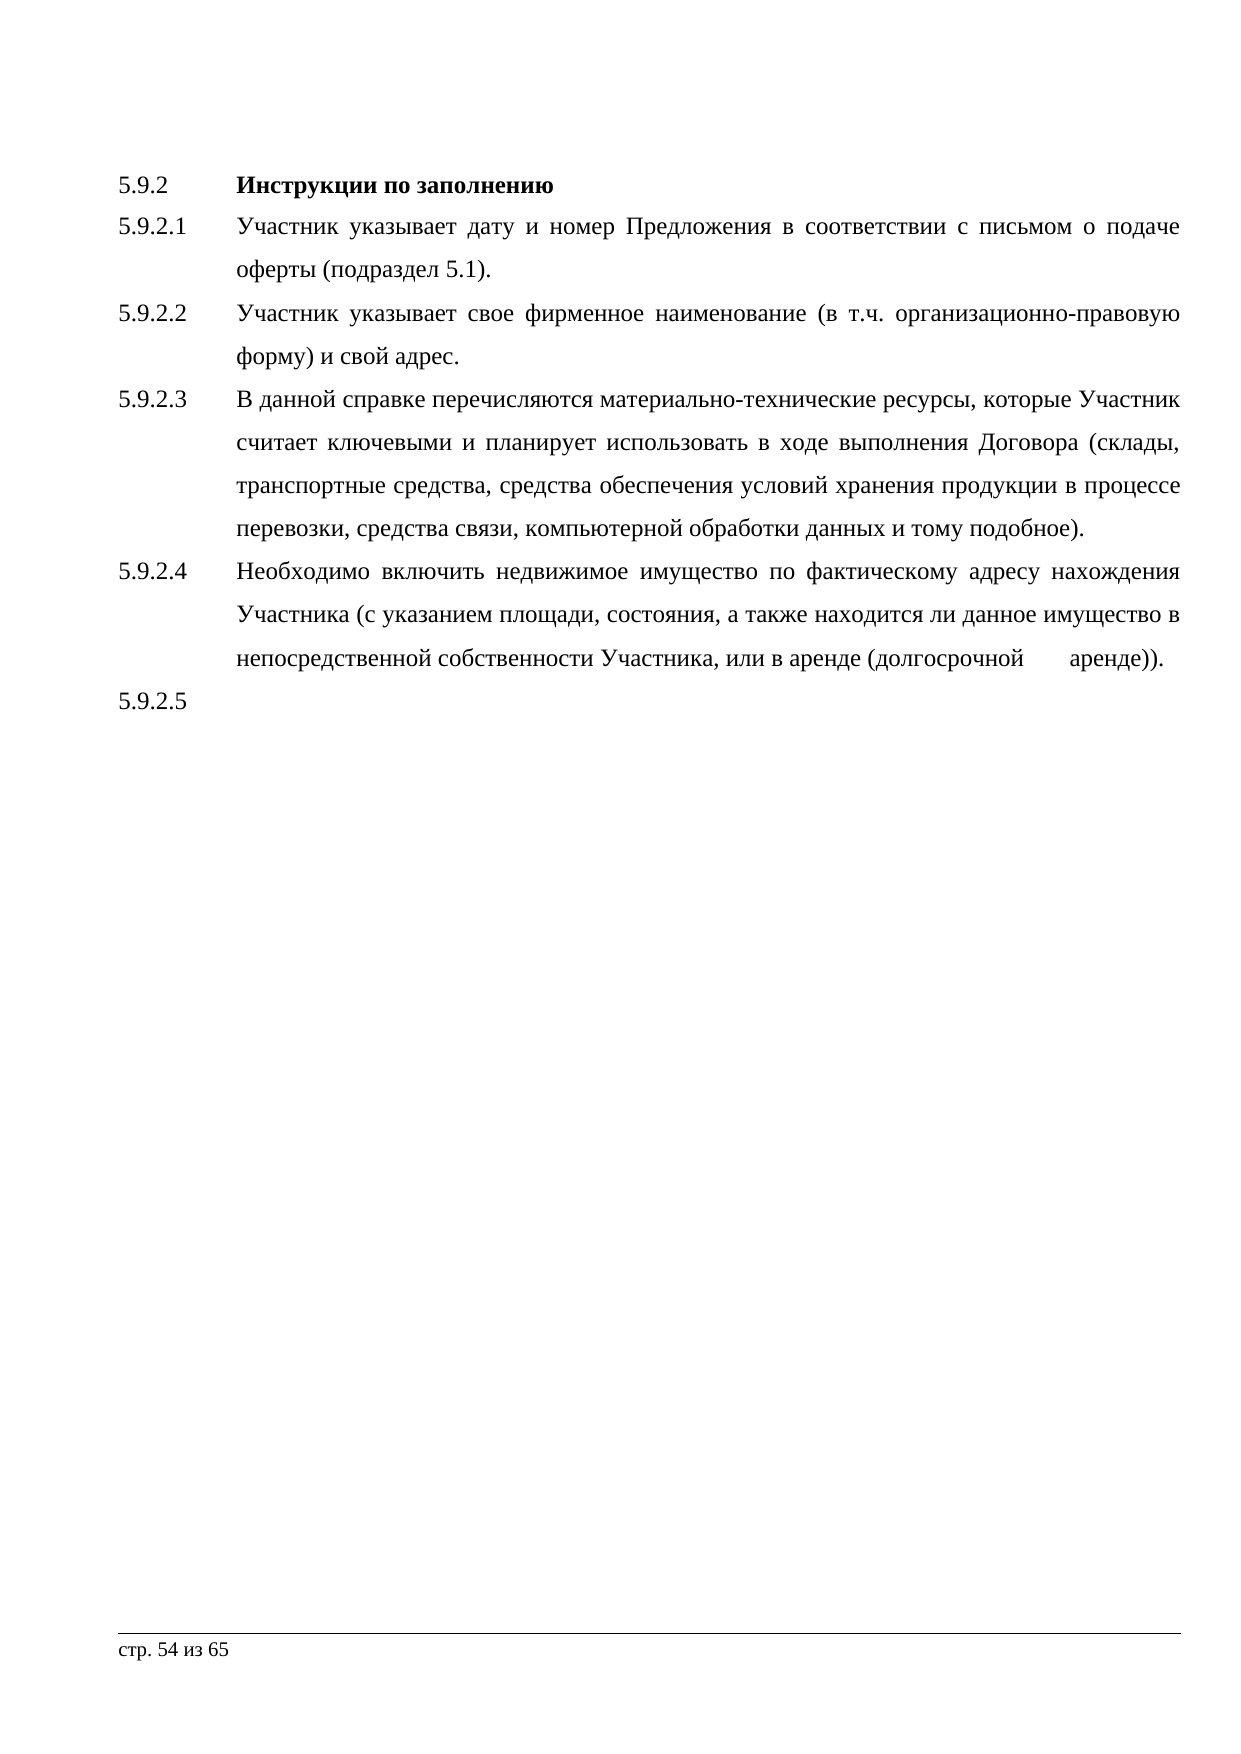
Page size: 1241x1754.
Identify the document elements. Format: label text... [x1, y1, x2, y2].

text Инструкции по заполнению [118, 170, 1181, 199]
text Необходимо включить недвижимое имущество по фактическому адресу нахождения Участника (с указанием площади, состояния, а также находится ли данное имущество в непосредственной собственности Участника, или в аренде (долгосрочной аренде)). [118, 556, 1181, 671]
text Участник указывает дату и номер Предложения в соответствии с письмом о подаче оферты (подраздел 5.1). [118, 211, 1181, 283]
text В данной справке перечисляются материально-технические ресурсы, которые Участник считает ключевыми и планирует использовать в ходе выполнения Договора (склады, транспортные средства, средства обеспечения условий хранения продукции в процессе перевозки, средства связи, компьютерной обработки данных и тому подобное). [118, 384, 1181, 542]
text Участник указывает свое фирменное наименование (в т.ч. организационно-правовую форму) и свой адрес. [118, 298, 1181, 369]
